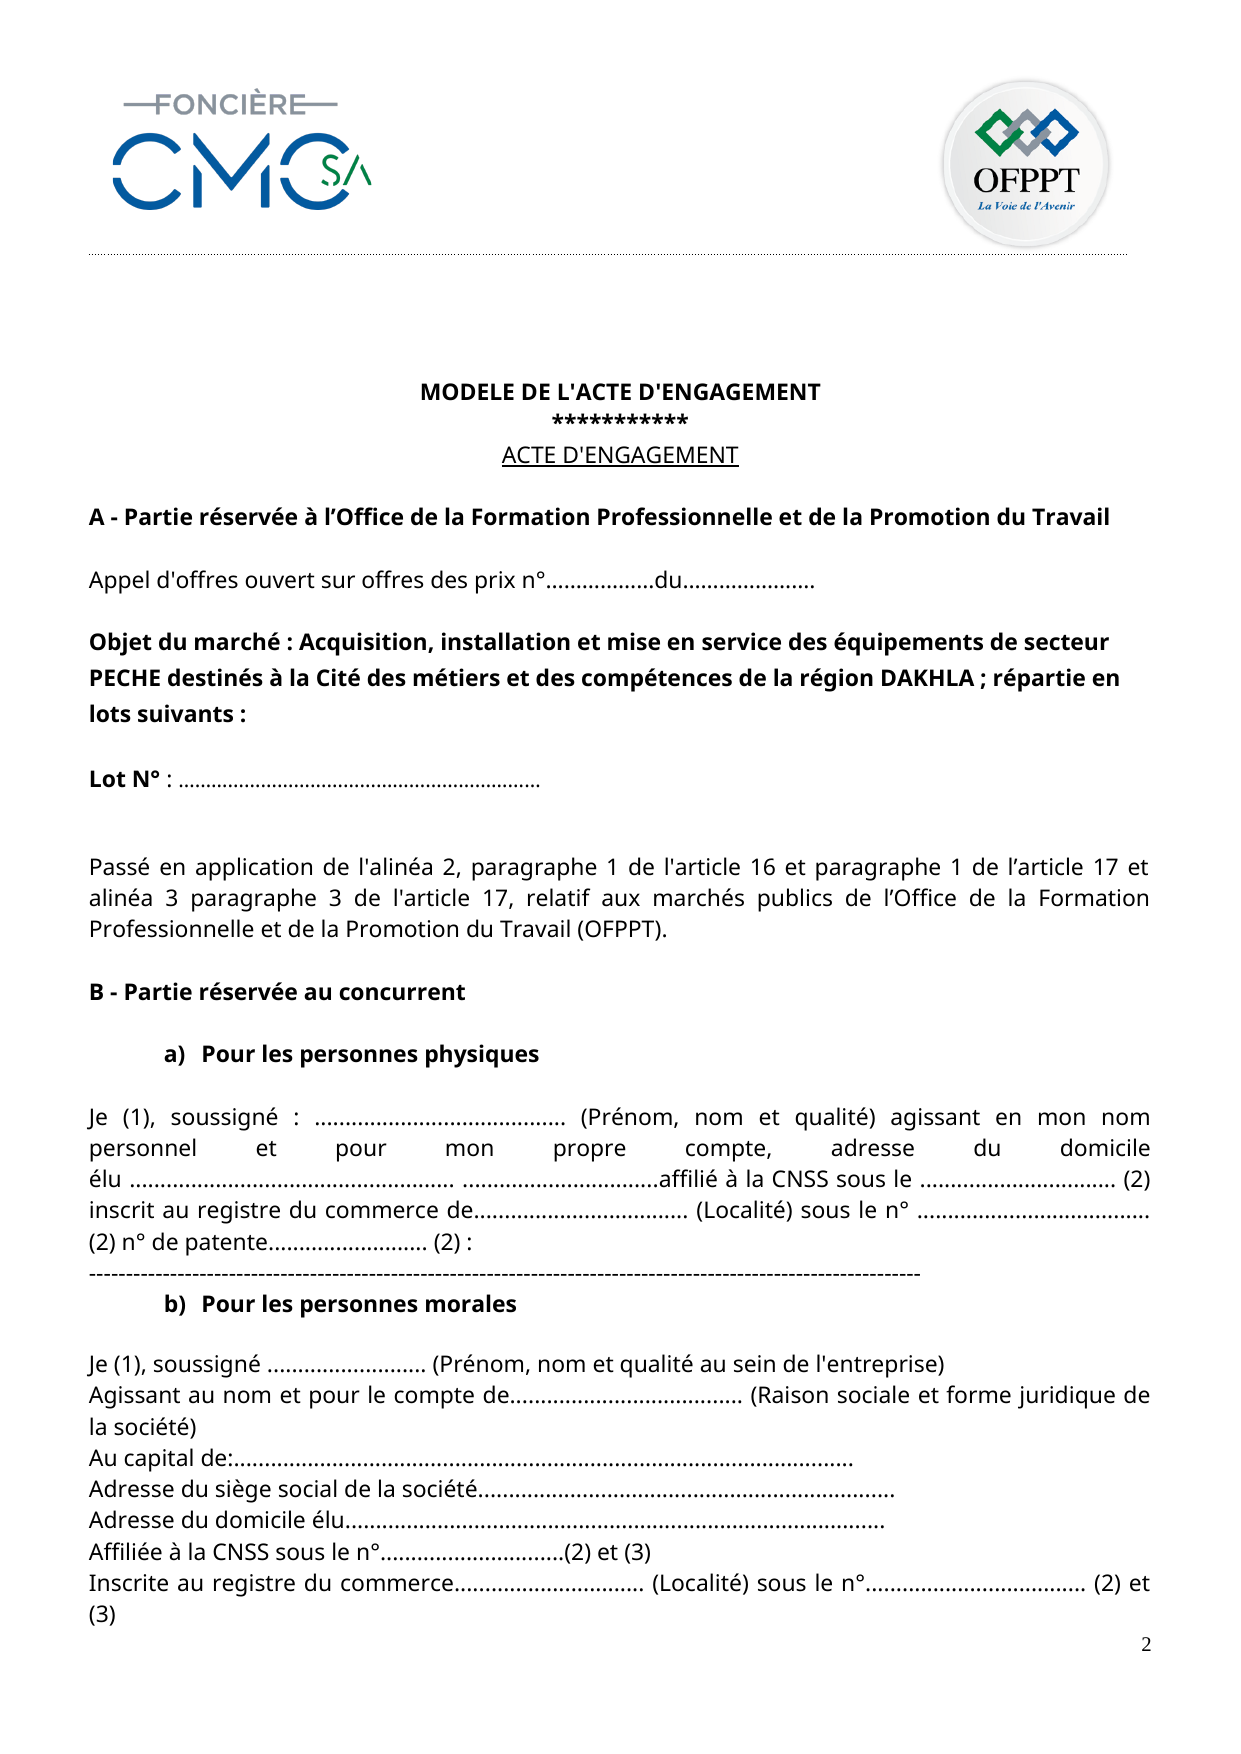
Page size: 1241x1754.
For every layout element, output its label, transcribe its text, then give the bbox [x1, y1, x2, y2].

text A - Partie réservée à l’Office de la Formation Professionnelle et de la Promotion du Travail [89, 501, 1152, 532]
picture [112, 88, 372, 210]
picture [935, 73, 1116, 254]
text Je (1), soussigné .......................... (Prénom, nom et qualité au sein de l'entreprise) [89, 1348, 1152, 1379]
text Je (1), soussigné : ......................................... (Prénom, nom et qualité) agissant en mon nom personnel et pour mon propre compte, adresse du domicile élu ..................................................... ................................affilié à la CNSS sous le ................................ (2) inscrit au registre du commerce de................................... (Localité) sous le n° ...................................... (2) n° de patente.......................... (2) : [89, 1101, 1152, 1257]
text ----------------------------------------------------------------------------------------------------------------- [89, 1257, 1152, 1288]
text Objet du marché : Acquisition, installation et mise en service des équipements de secteur PECHE destinés à la Cité des métiers et des compétences de la région DAKHLA ; répartie en lots suivants : [89, 626, 1152, 729]
list Pour les personnes morales [164, 1288, 1152, 1319]
text MODELE DE L'ACTE D'ENGAGEMENT [89, 376, 1152, 407]
text Adresse du domicile élu........................................................................................ [89, 1504, 1152, 1536]
text Inscrite au registre du commerce............................... (Localité) sous le n°.................................... (2) et (3) [89, 1567, 1152, 1629]
text Affiliée à la CNSS sous le n°..............................(2) et (3) [89, 1536, 1152, 1567]
text Lot N° : ………………………………………………………… [89, 763, 1152, 794]
text B - Partie réservée au concurrent [89, 976, 1152, 1007]
text Passé en application de l'alinéa 2, paragraphe 1 de l'article 16 et paragraphe 1 de l’article 17 et alinéa 3 paragraphe 3 de l'article 17, relatif aux marchés publics de l’Office de la Formation Professionnelle et de la Promotion du Travail (OFPPT). [89, 851, 1152, 944]
text Adresse du siège social de la société.................................................................... [89, 1473, 1152, 1504]
text Au capital de:..................................................................................................... [89, 1442, 1152, 1473]
text Appel d'offres ouvert sur offres des prix n°………………du…………………. [89, 563, 1152, 595]
text ACTE D'ENGAGEMENT [89, 438, 1152, 470]
list Pour les personnes physiques [164, 1038, 1152, 1069]
text Agissant au nom et pour le compte de...................................... (Raison sociale et forme juridique de la société) [89, 1379, 1152, 1442]
text *********** [89, 407, 1152, 438]
